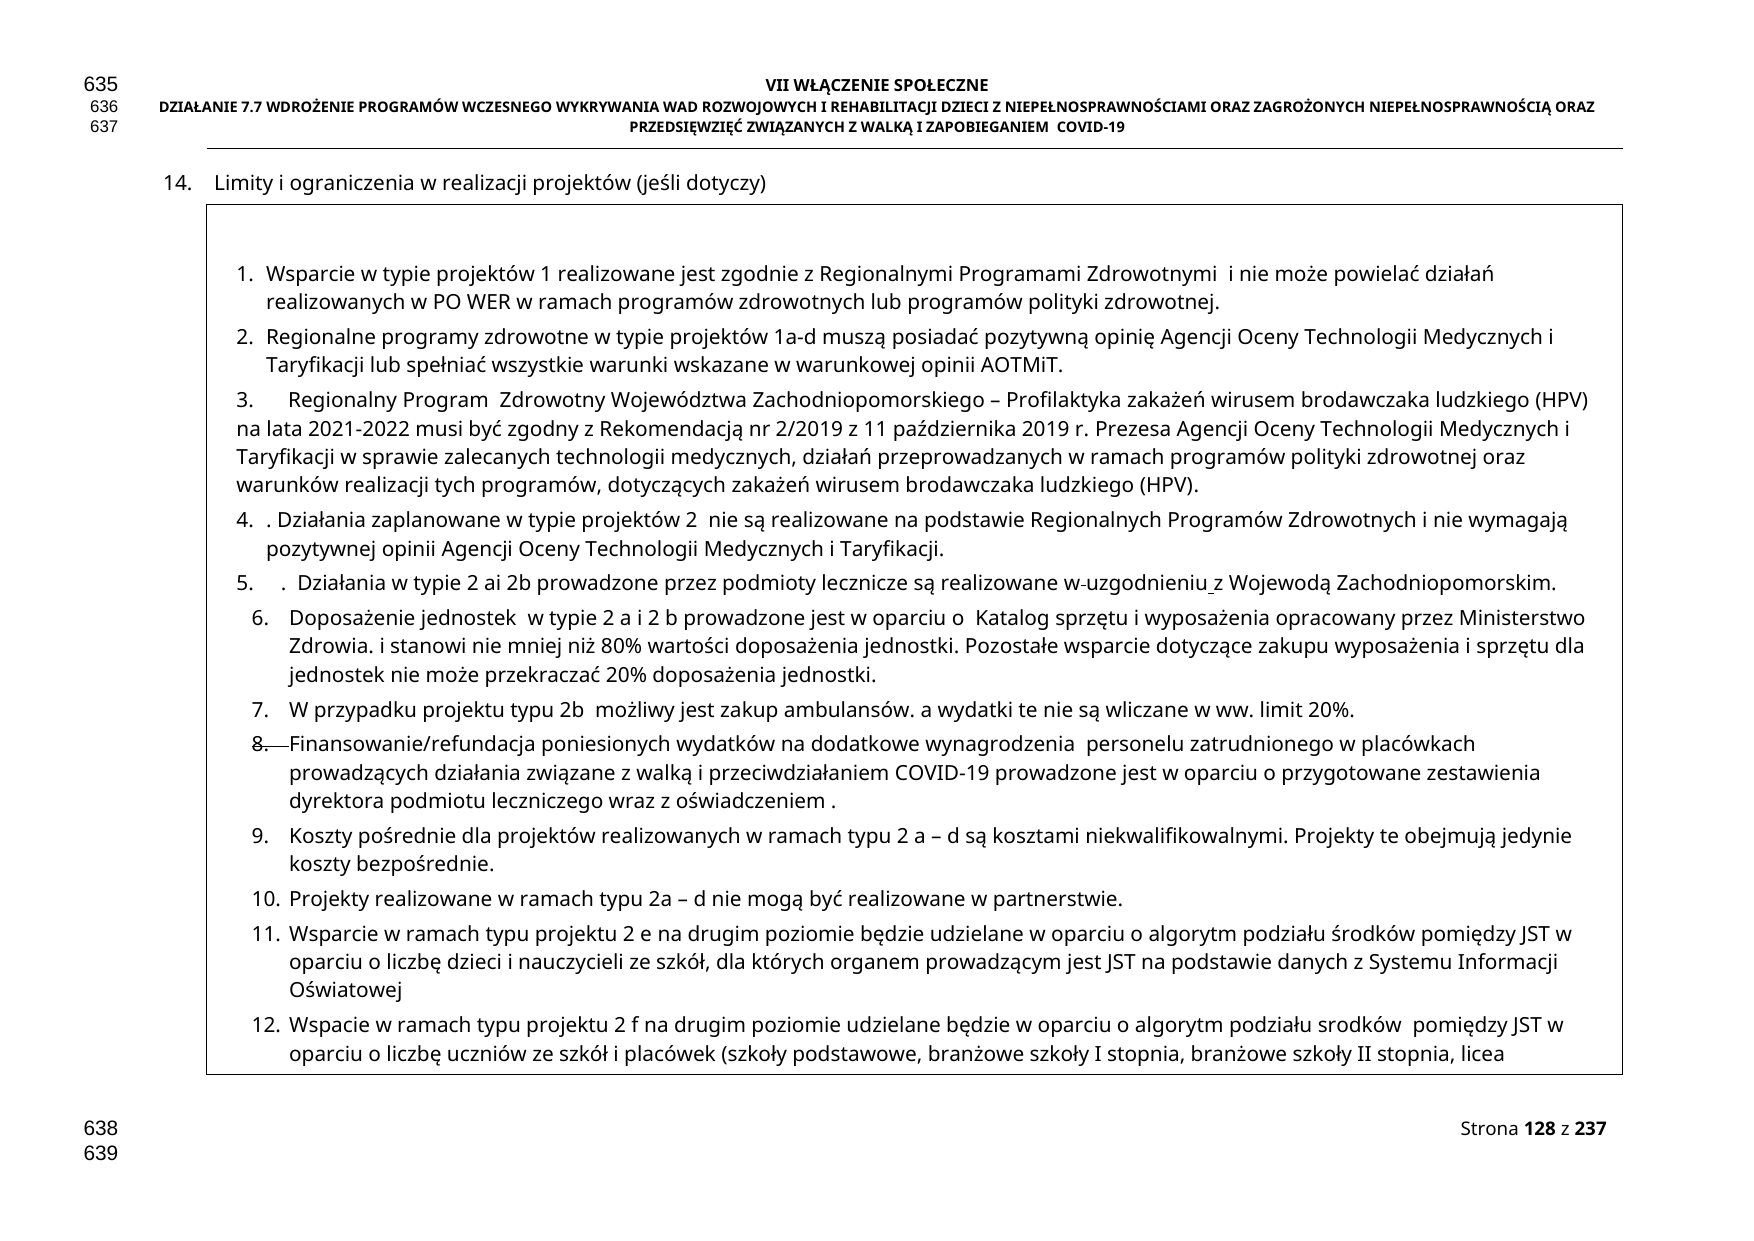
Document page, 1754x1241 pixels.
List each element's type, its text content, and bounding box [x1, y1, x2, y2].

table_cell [207, 205, 1622, 1074]
table_cell [118, 148, 207, 1074]
table_cell Limity i ograniczenia w realizacji projektów (jeśli dotyczy) [207, 149, 1622, 204]
